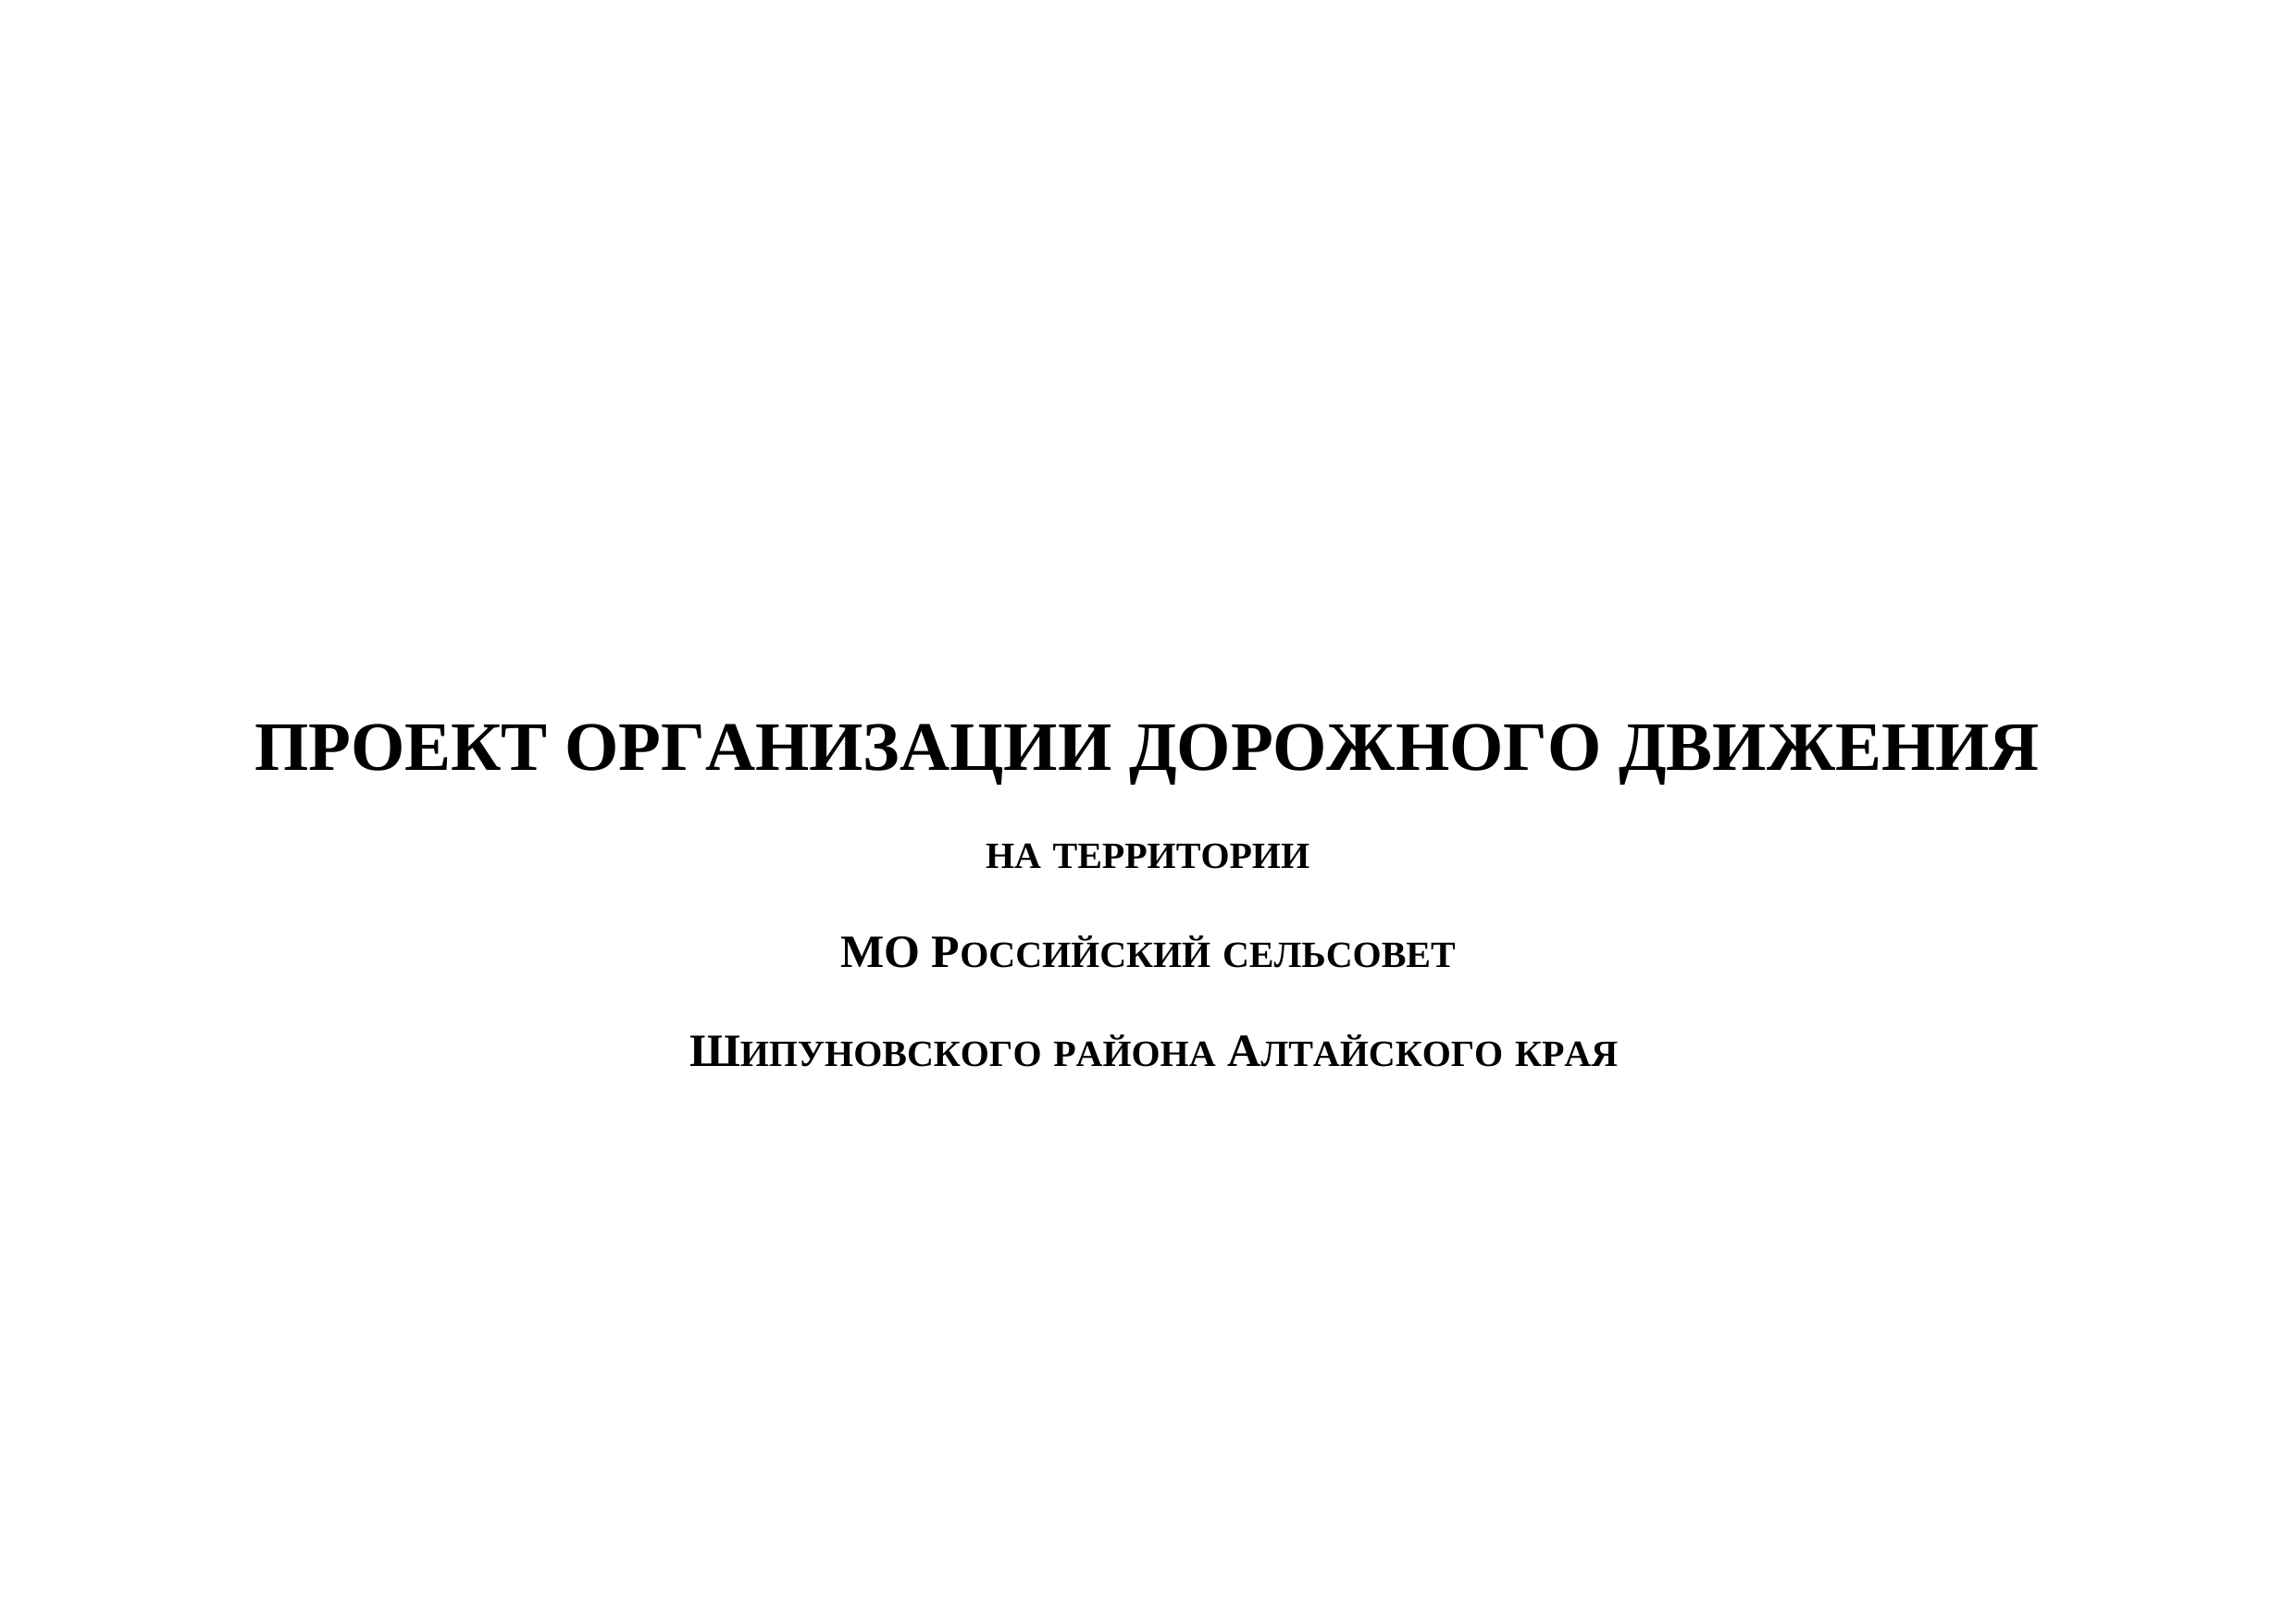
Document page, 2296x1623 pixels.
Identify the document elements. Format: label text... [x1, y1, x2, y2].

text на территории [109, 825, 2186, 878]
text ПРОЕКТ ОРГАНИЗАЦИИ ДОРОЖНОГО ДВИЖЕНИЯ [109, 705, 2186, 785]
text Шипуновского района Алтайского края [109, 1023, 2186, 1076]
text МО Российский сельсовет [109, 924, 2186, 977]
